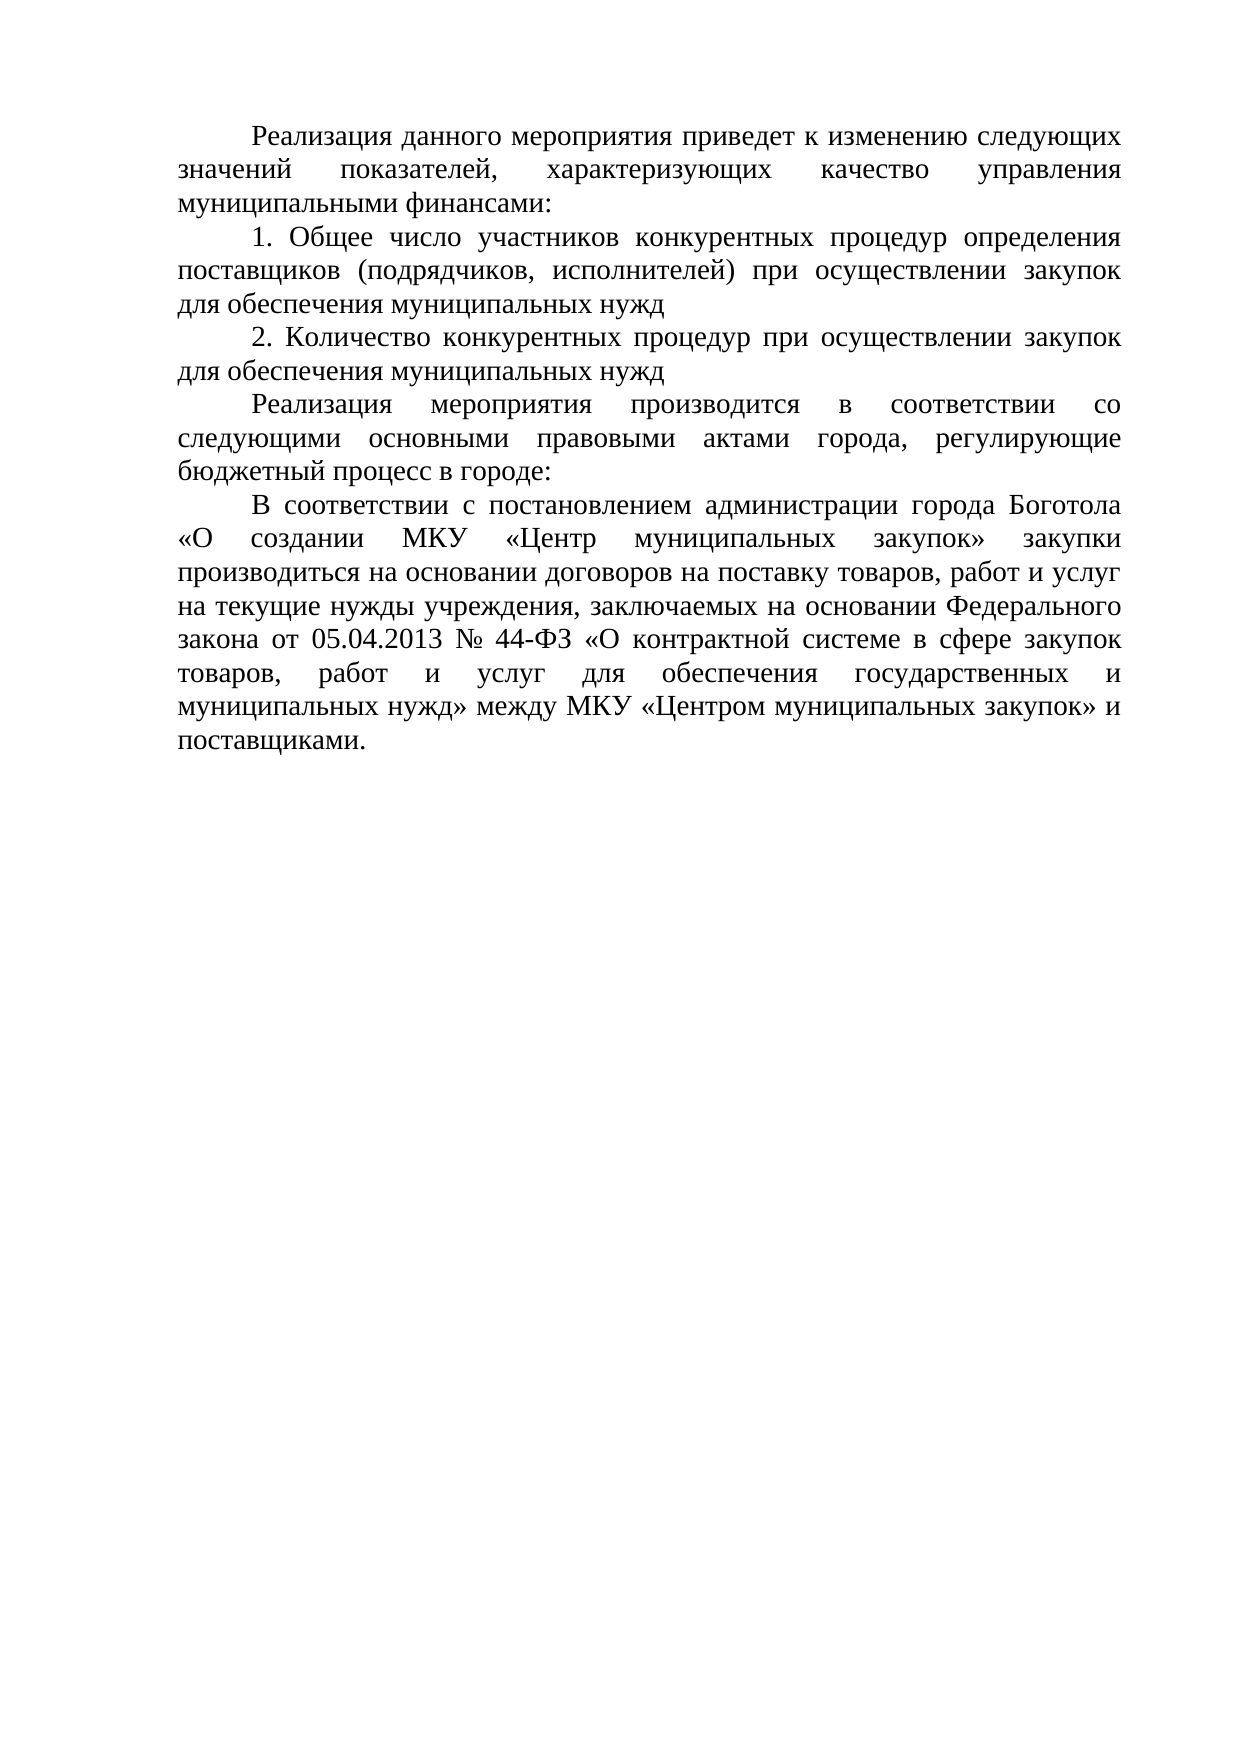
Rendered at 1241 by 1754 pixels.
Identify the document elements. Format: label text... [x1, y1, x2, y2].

text 1. Общее число участников конкурентных процедур определения поставщиков (подрядчиков, исполнителей) при осуществлении закупок для обеспечения муниципальных нужд [177, 219, 1122, 319]
text Реализация мероприятия производится в соответствии со следующими основными правовыми актами города, регулирующие бюджетный процесс в городе: [177, 386, 1122, 487]
text Реализация данного мероприятия приведет к изменению следующих значений показателей, характеризующих качество управления муниципальными финансами: [177, 118, 1122, 219]
text В соответствии с постановлением администрации города Боготола «О создании МКУ «Центр муниципальных закупок» закупки производиться на основании договоров на поставку товаров, работ и услуг на текущие нужды учреждения, заключаемых на основании Федерального закона от 05.04.2013 № 44-ФЗ «О контрактной системе в сфере закупок товаров, работ и услуг для обеспечения государственных и муниципальных нужд» между МКУ «Центром муниципальных закупок» и поставщиками. [177, 487, 1122, 755]
text 2. Количество конкурентных процедур при осуществлении закупок для обеспечения муниципальных нужд [177, 319, 1122, 386]
